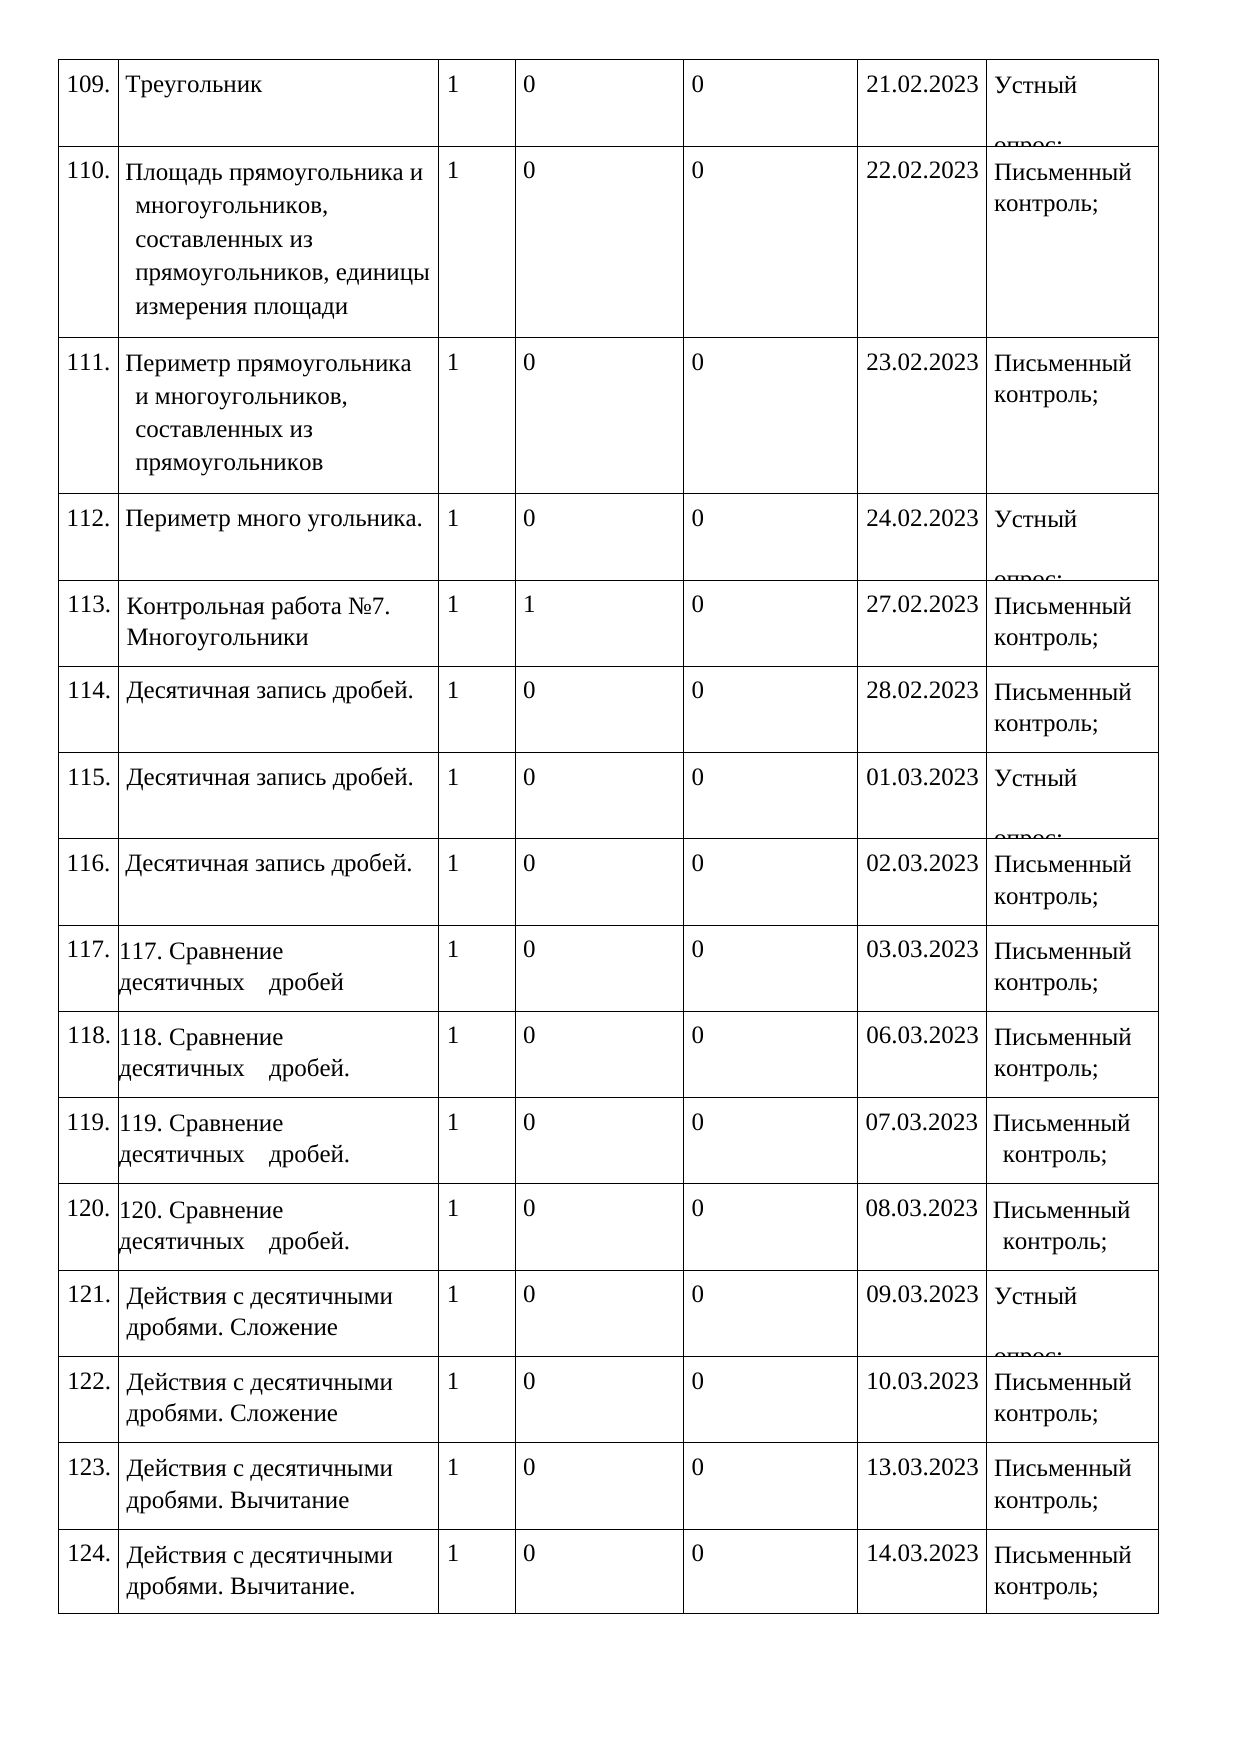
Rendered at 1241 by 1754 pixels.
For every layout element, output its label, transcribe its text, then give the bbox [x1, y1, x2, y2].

table_cell 0 [684, 926, 857, 1011]
table_cell 0 [684, 581, 857, 666]
table_cell 0 [684, 494, 857, 579]
table_cell Письменный контроль; [987, 581, 1158, 666]
table_cell 118. [59, 1012, 118, 1097]
table_cell 1 [439, 753, 515, 838]
table_cell Действия с десятичными дробями. Сложение [119, 1357, 438, 1442]
table_cell 1 [439, 926, 515, 1011]
table_cell 114. [59, 667, 118, 752]
table_cell 117. Сравнение десятичных дробей [119, 926, 438, 1011]
table_cell 1 [439, 1443, 515, 1528]
table_cell 0 [516, 147, 683, 337]
table_cell 03.03.2023 [858, 926, 986, 1011]
table_cell 09.03.2023 [858, 1271, 986, 1356]
table_cell Письменный контроль; [987, 1443, 1158, 1528]
table_cell 0 [516, 1357, 683, 1442]
table_cell 120. Сравнение десятичных дробей. [119, 1184, 438, 1270]
table_cell Десятичная запись дробей. [119, 753, 438, 838]
table_cell Действия с десятичными дробями. Вычитание [119, 1443, 438, 1528]
table_cell 1 [516, 581, 683, 666]
table_cell 118. Сравнение десятичных дробей. [119, 1012, 438, 1097]
table_cell Десятичная запись дробей. [119, 667, 438, 752]
table_cell Действия с десятичными дробями. Сложение [119, 1271, 438, 1356]
table_cell Письменный контроль; [987, 1098, 1158, 1183]
table_cell 0 [516, 839, 683, 924]
table_cell 120. [59, 1184, 118, 1270]
table_cell Письменный контроль; [987, 926, 1158, 1011]
table_cell 0 [516, 1012, 683, 1097]
table_cell 07.03.2023 [858, 1098, 986, 1183]
table_cell 123. [59, 1443, 118, 1528]
table_cell 1 [439, 338, 515, 493]
table_cell 0 [516, 926, 683, 1011]
table_cell 0 [516, 1184, 683, 1270]
table_cell 0 [684, 1098, 857, 1183]
table_cell 1 [439, 147, 515, 337]
table_cell 115. [59, 753, 118, 838]
table_cell 1 [439, 1184, 515, 1270]
table_cell Периметр много угольника. [119, 494, 438, 579]
table_cell 23.02.2023 [858, 338, 986, 493]
table_cell 13.03.2023 [858, 1443, 986, 1528]
table_cell Письменный контроль; [987, 1357, 1158, 1442]
table_cell 117. [59, 926, 118, 1011]
table_cell 0 [684, 1530, 857, 1613]
table_header Треугольник [119, 60, 438, 146]
table_cell 116. [59, 839, 118, 924]
table_cell 119. [59, 1098, 118, 1183]
table_header 1 [439, 60, 515, 146]
table_cell Письменный контроль; [987, 839, 1158, 924]
table_cell Письменный контроль; [987, 667, 1158, 752]
table_cell 1 [439, 839, 515, 924]
table_cell 24.02.2023 [858, 494, 986, 579]
table_cell 01.03.2023 [858, 753, 986, 838]
table_cell 0 [684, 753, 857, 838]
table_cell 0 [516, 1530, 683, 1613]
table_cell 08.03.2023 [858, 1184, 986, 1270]
table_cell 1 [439, 1098, 515, 1183]
table_cell Устный опрос; [987, 1271, 1158, 1356]
table_header Устный опрос; [987, 60, 1158, 146]
table_cell 0 [684, 839, 857, 924]
table_cell 124. [59, 1530, 118, 1613]
table_cell 14.03.2023 [858, 1530, 986, 1613]
table_cell 1 [439, 494, 515, 579]
table_cell 0 [516, 338, 683, 493]
table_cell Письменный контроль; [987, 1012, 1158, 1097]
table_cell 1 [439, 667, 515, 752]
table_cell 111. [59, 338, 118, 493]
table_cell 0 [684, 1443, 857, 1528]
table_cell 0 [516, 494, 683, 579]
table_cell Контрольная работа №7. Многоугольники [119, 581, 438, 666]
table_cell 110. [59, 147, 118, 337]
table_cell Действия с десятичными дробями. Вычитание. [119, 1530, 438, 1613]
table_header 21.02.2023 [858, 60, 986, 146]
table_cell Устный опрос; [987, 753, 1158, 838]
table_cell Устный опрос; [987, 494, 1158, 579]
table_cell 121. [59, 1271, 118, 1356]
table_cell 0 [516, 753, 683, 838]
table_cell 119. Сравнение десятичных дробей. [119, 1098, 438, 1183]
table_cell 22.02.2023 [858, 147, 986, 337]
table_cell 0 [516, 1098, 683, 1183]
table_cell 02.03.2023 [858, 839, 986, 924]
table_cell 0 [684, 1184, 857, 1270]
table_cell 0 [516, 667, 683, 752]
table_header 109. [59, 60, 118, 146]
table_cell Письменный контроль; [987, 338, 1158, 493]
table_cell 122. [59, 1357, 118, 1442]
table_header 0 [516, 60, 683, 146]
table_cell 27.02.2023 [858, 581, 986, 666]
table_cell Площадь прямоугольника и многоугольников, составленных из прямоугольников, единицы измерения площади [119, 147, 438, 337]
table_cell Письменный контроль; [987, 147, 1158, 337]
table_cell 1 [439, 581, 515, 666]
table_cell 1 [439, 1357, 515, 1442]
table_cell 1 [439, 1012, 515, 1097]
table_header 0 [684, 60, 857, 146]
table_cell 0 [684, 338, 857, 493]
table_cell 0 [516, 1271, 683, 1356]
table_cell Периметр прямоугольника и многоугольников, составленных из прямоугольников [119, 338, 438, 493]
table_cell 112. [59, 494, 118, 579]
table_cell 1 [439, 1271, 515, 1356]
table_cell 113. [59, 581, 118, 666]
table_cell Письменный контроль; [987, 1530, 1158, 1613]
table_cell 1 [439, 1530, 515, 1613]
table_cell 10.03.2023 [858, 1357, 986, 1442]
table_cell Письменный контроль; [987, 1184, 1158, 1270]
table_cell Десятичная запись дробей. [119, 839, 438, 924]
table_cell 0 [684, 1012, 857, 1097]
table_cell 0 [516, 1443, 683, 1528]
table_cell 0 [684, 667, 857, 752]
table_cell 06.03.2023 [858, 1012, 986, 1097]
table_cell 0 [684, 1271, 857, 1356]
table_cell 28.02.2023 [858, 667, 986, 752]
table_cell 0 [684, 1357, 857, 1442]
table_cell 0 [684, 147, 857, 337]
